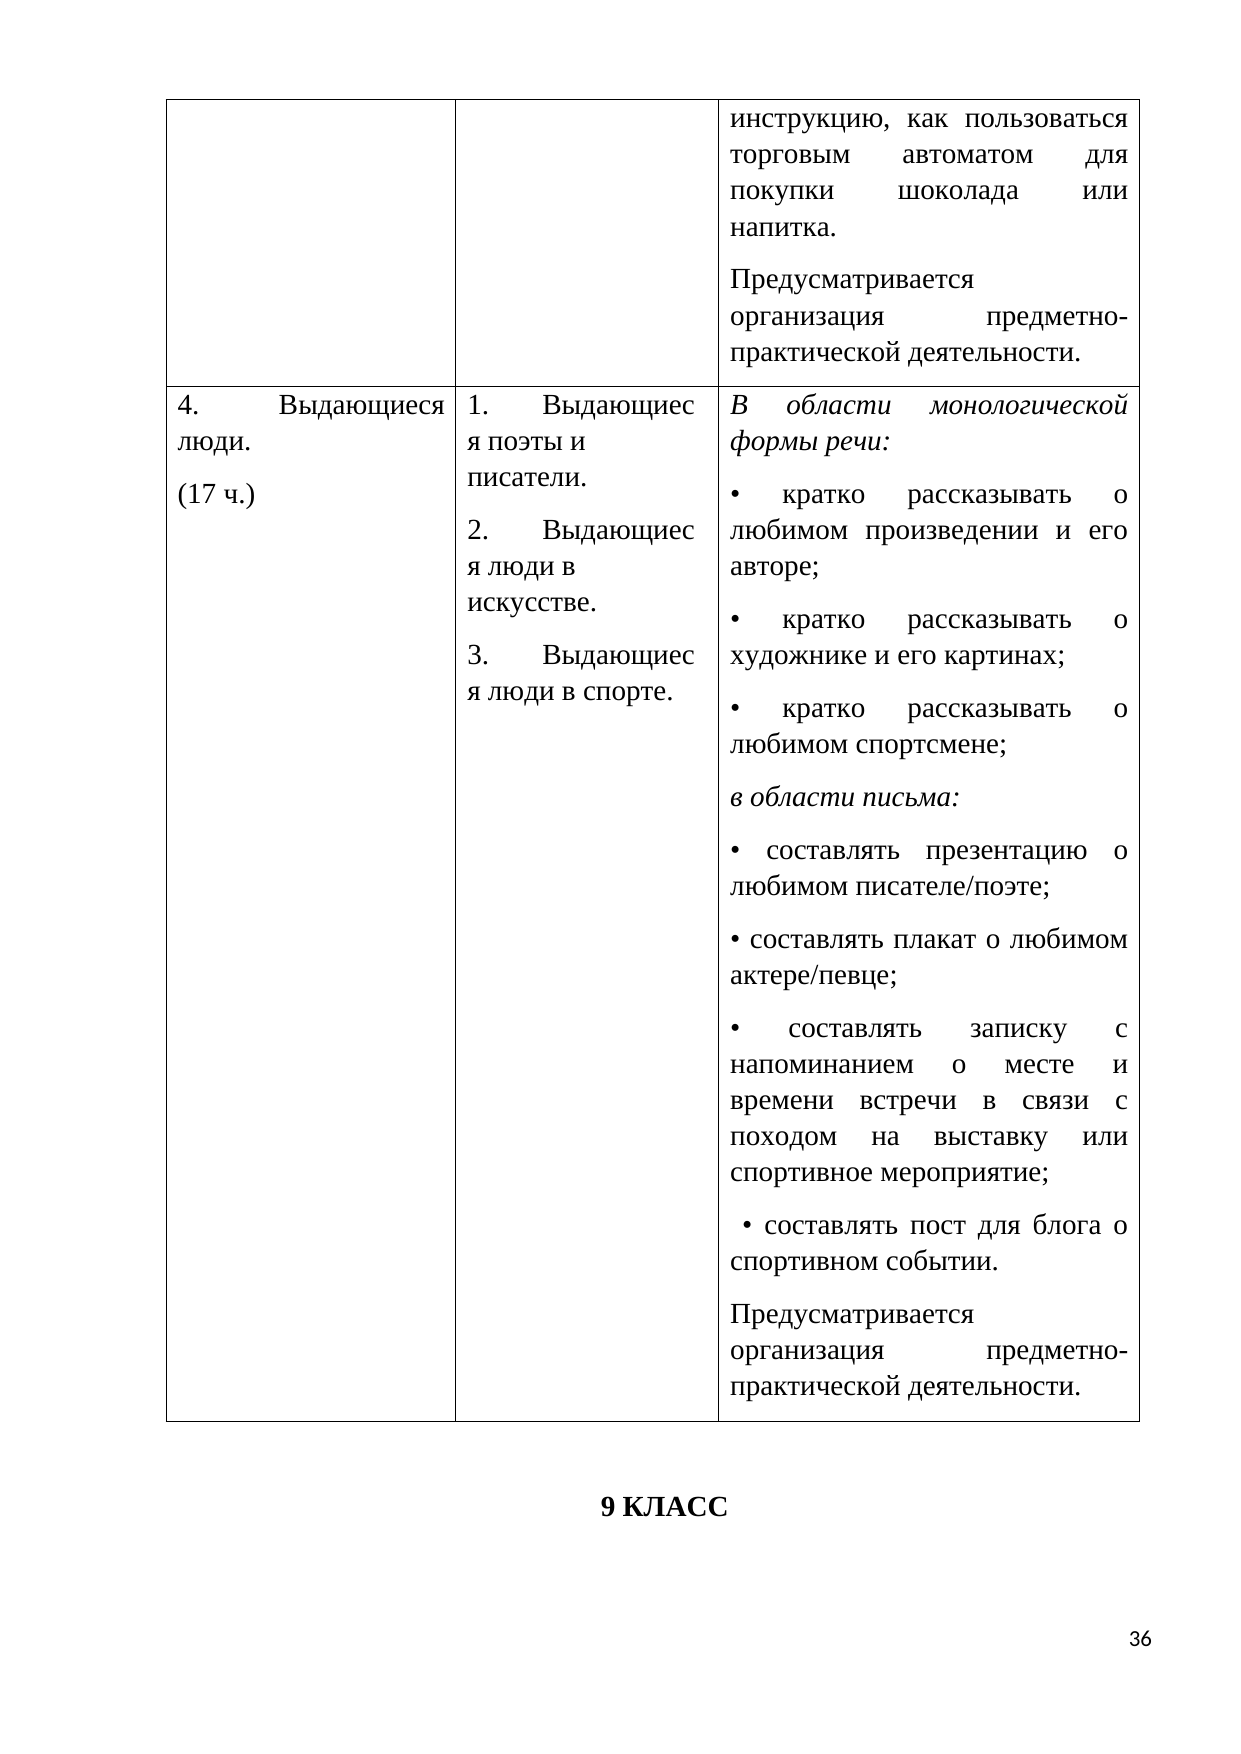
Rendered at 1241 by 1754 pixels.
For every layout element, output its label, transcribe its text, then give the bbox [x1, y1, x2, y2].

table_cell 4. Выдающиеся люди. (17 ч.) [167, 387, 455, 1421]
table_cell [167, 100, 455, 386]
subtitle 9 КЛАСС [177, 1489, 1152, 1522]
table_cell Выдающиеся поэты и писатели. Выдающиеся люди в искусстве. Выдающиеся люди в спорте. [456, 387, 718, 1421]
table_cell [719, 100, 1139, 386]
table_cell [456, 100, 718, 386]
table_cell В области монологической формы речи: • кратко рассказывать о любимом произведении и его авторе; • кратко рассказывать о художнике и его картинах; • кратко рассказывать о любимом спортсмене; в области письма: • составлять презентацию о любимом писателе/поэте; • составлять плакат о любимом актере/певце; • составлять записку с напоминанием о месте и времени встречи в связи с походом на выставку или спортивное мероприятие; • составлять пост для блога о спортивном событии. Предусматривается организация предметно-практической деятельности. [719, 387, 1139, 1421]
